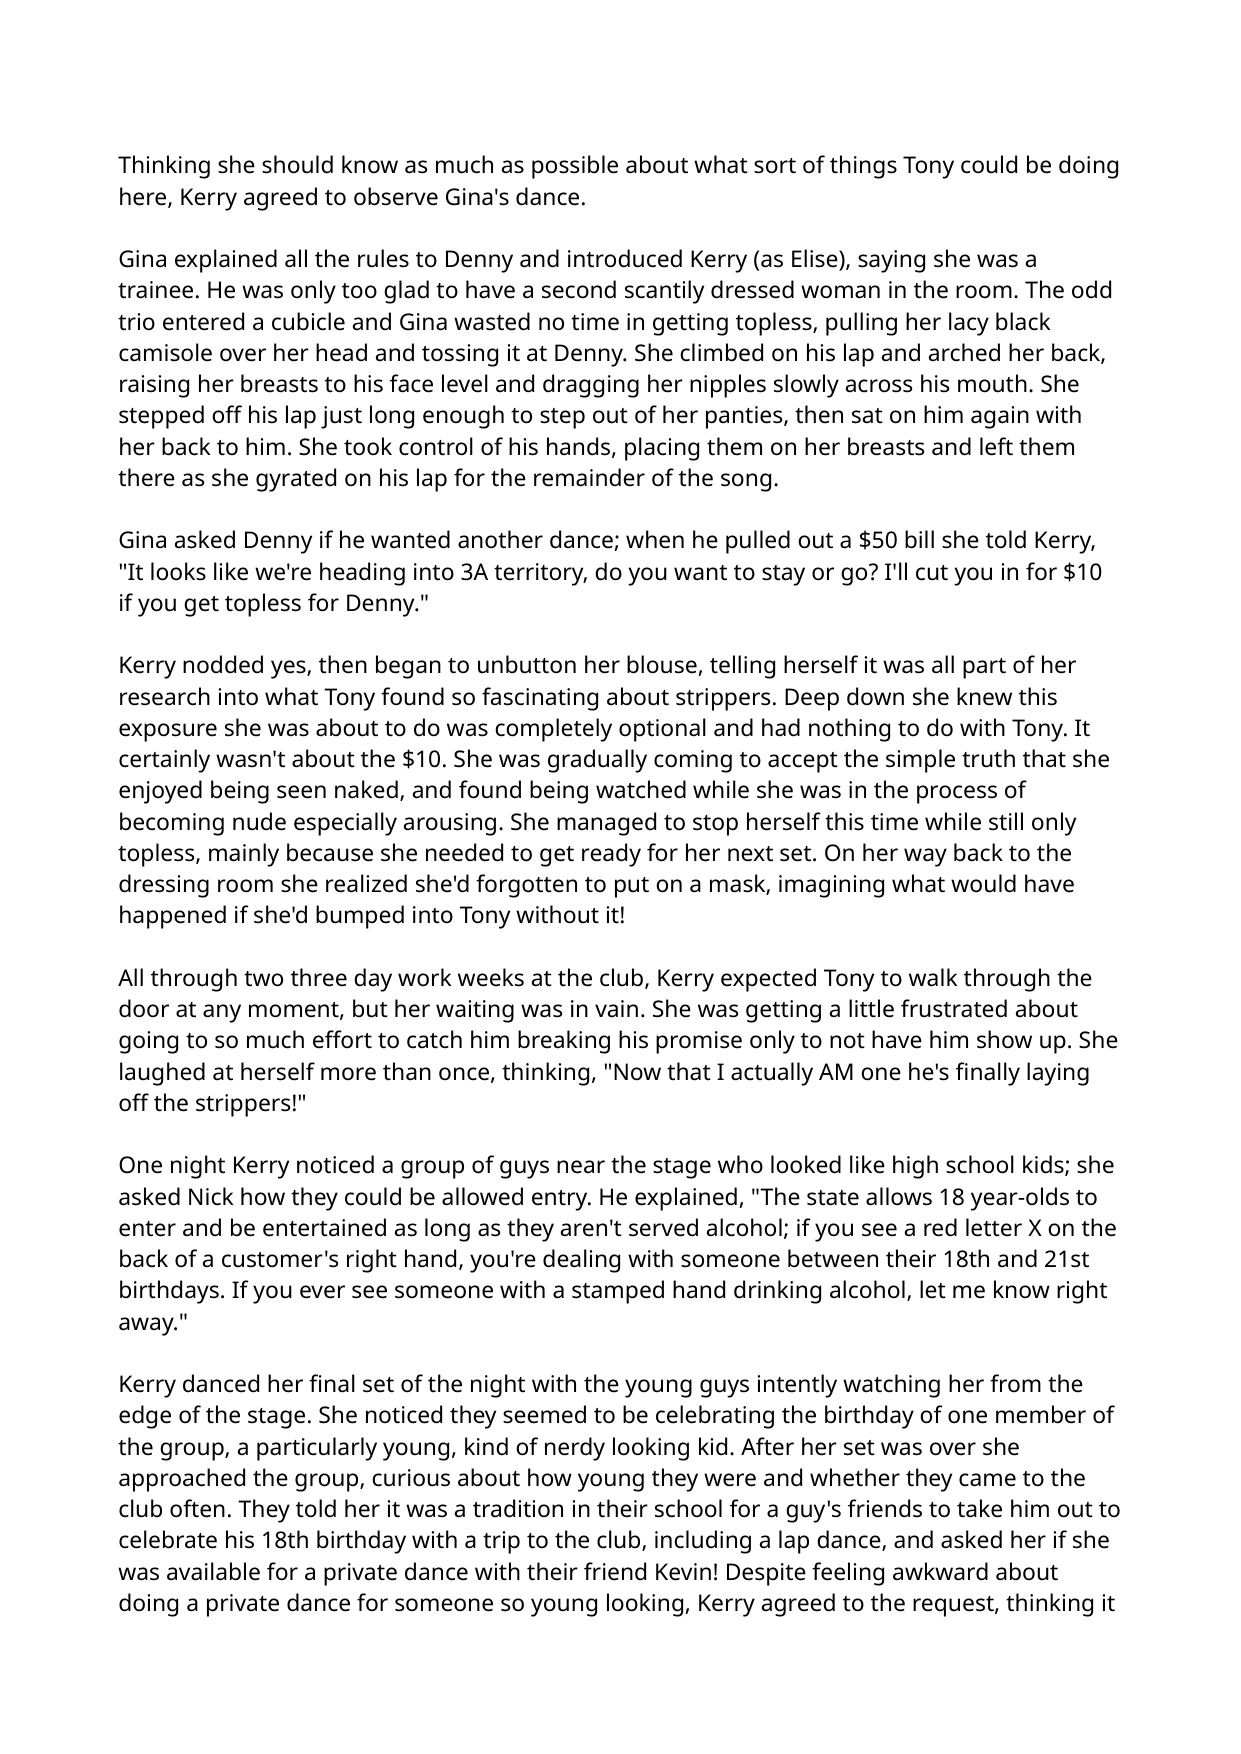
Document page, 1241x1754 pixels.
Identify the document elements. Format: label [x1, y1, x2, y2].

text [118, 524, 1122, 1618]
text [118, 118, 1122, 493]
